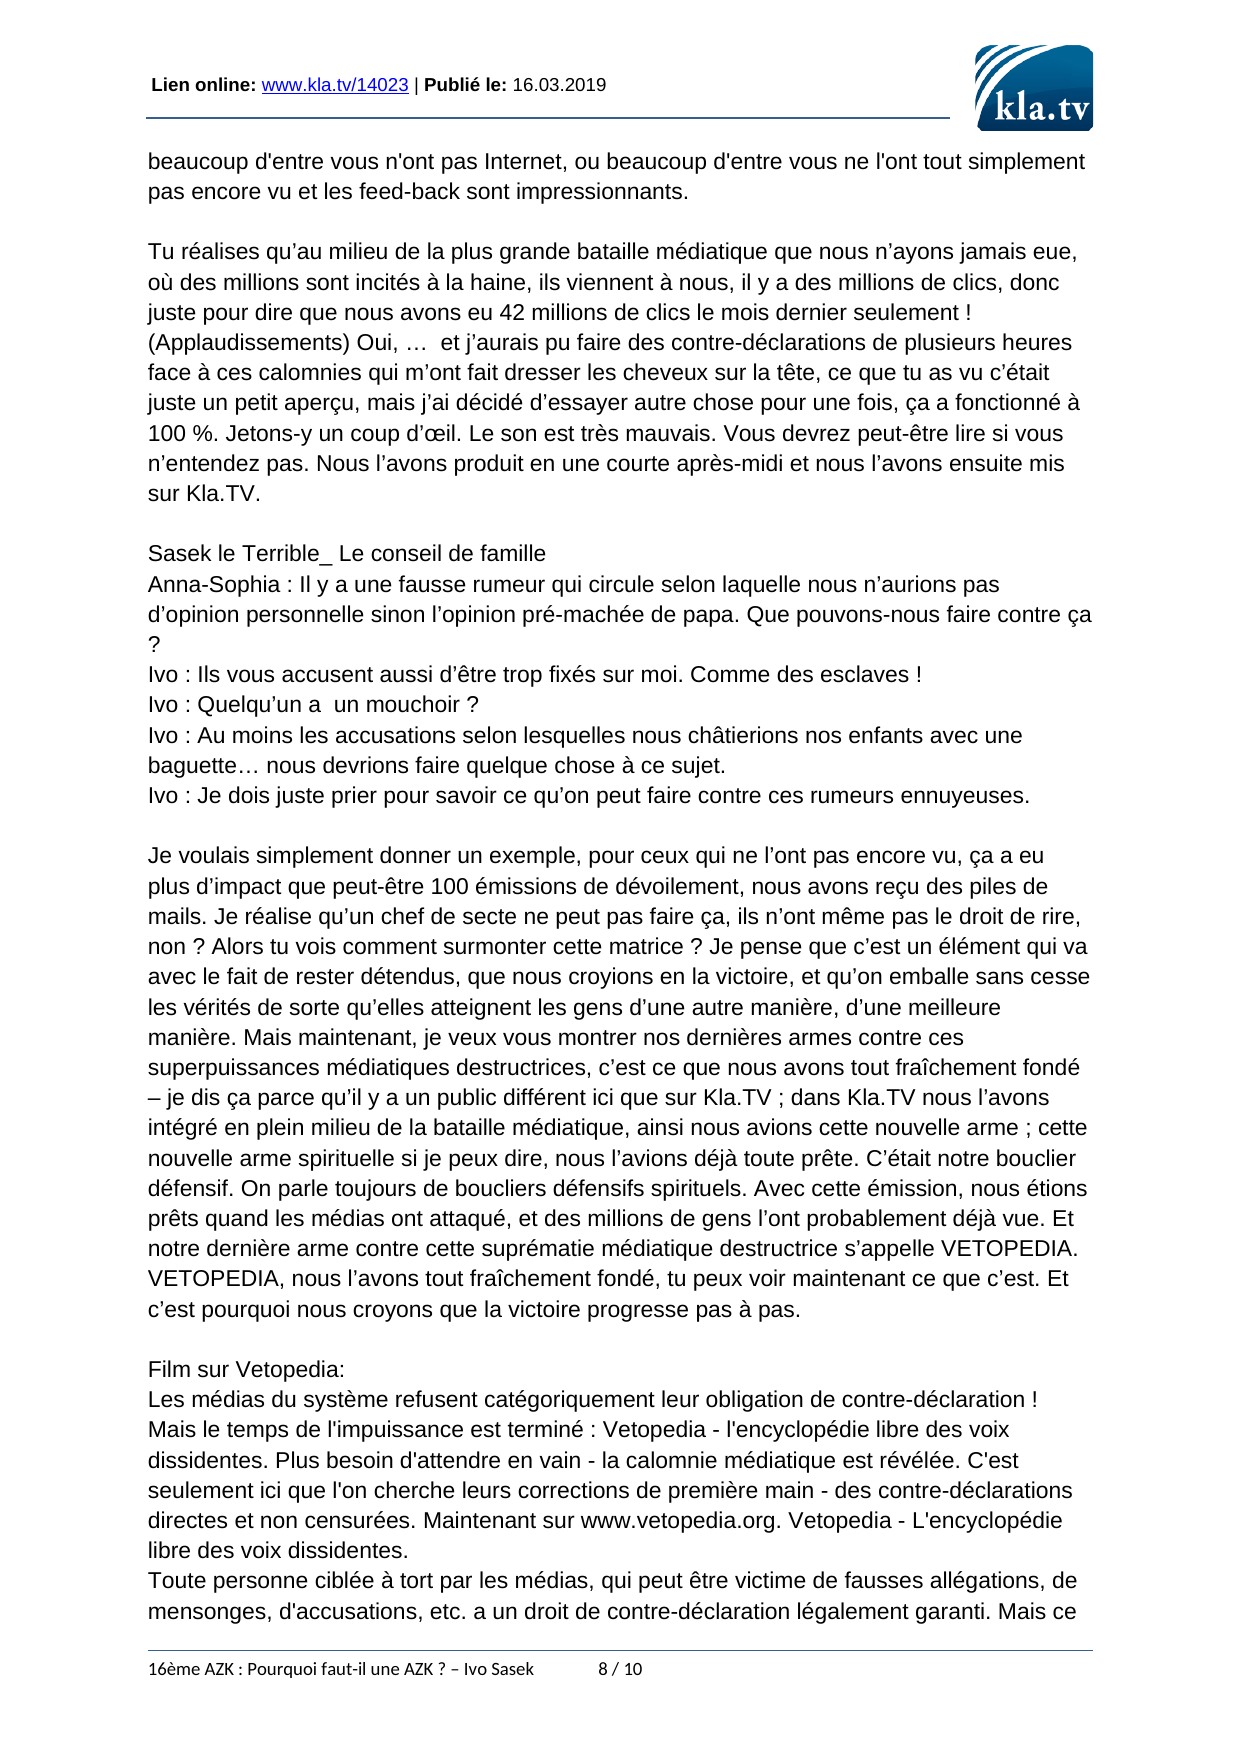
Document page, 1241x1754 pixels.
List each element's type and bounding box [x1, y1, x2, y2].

text [148, 148, 1093, 1624]
